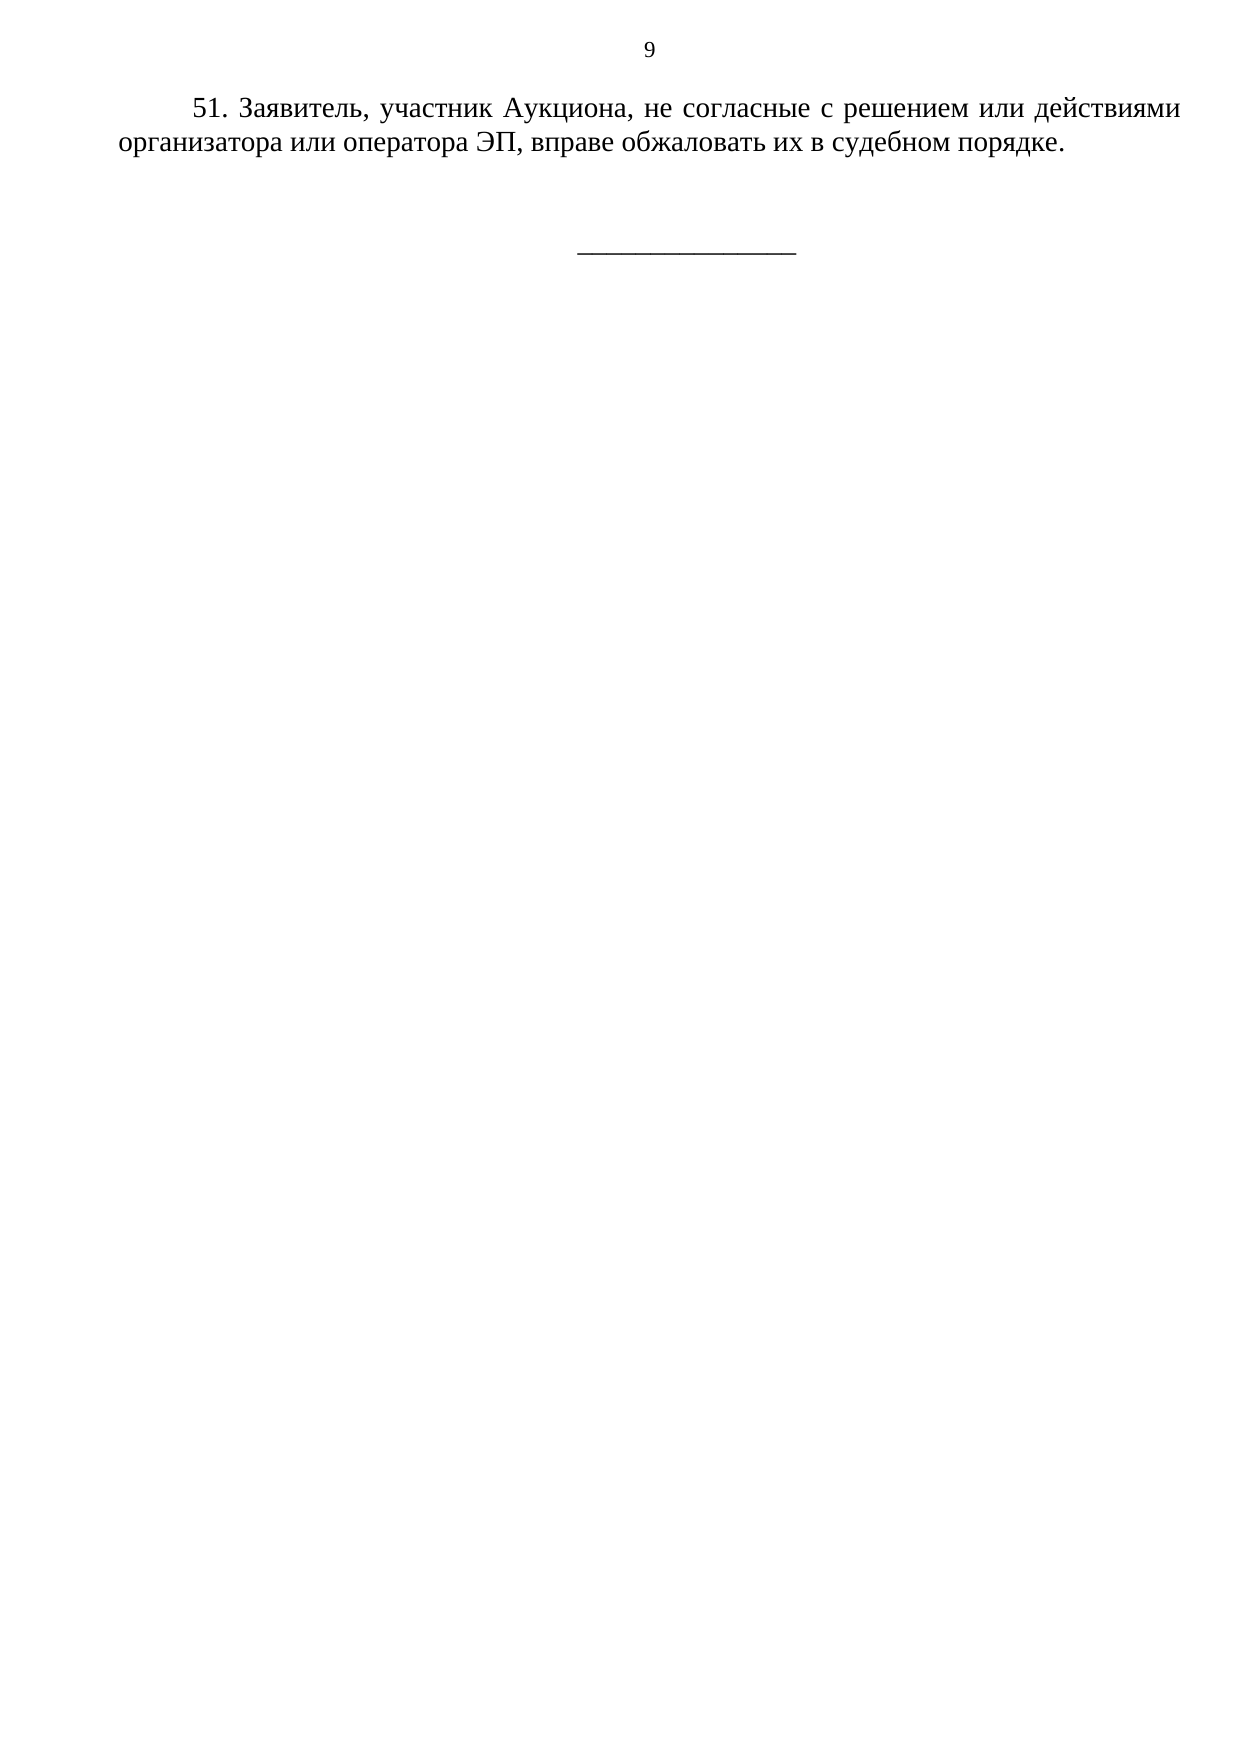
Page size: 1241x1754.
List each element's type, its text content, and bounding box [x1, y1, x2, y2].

text 51. Заявитель, участник Аукциона, не согласные с решением или действиями организатора или оператора ЭП, вправе обжаловать их в судебном порядке. [118, 90, 1181, 157]
text _______________ [118, 224, 1181, 258]
